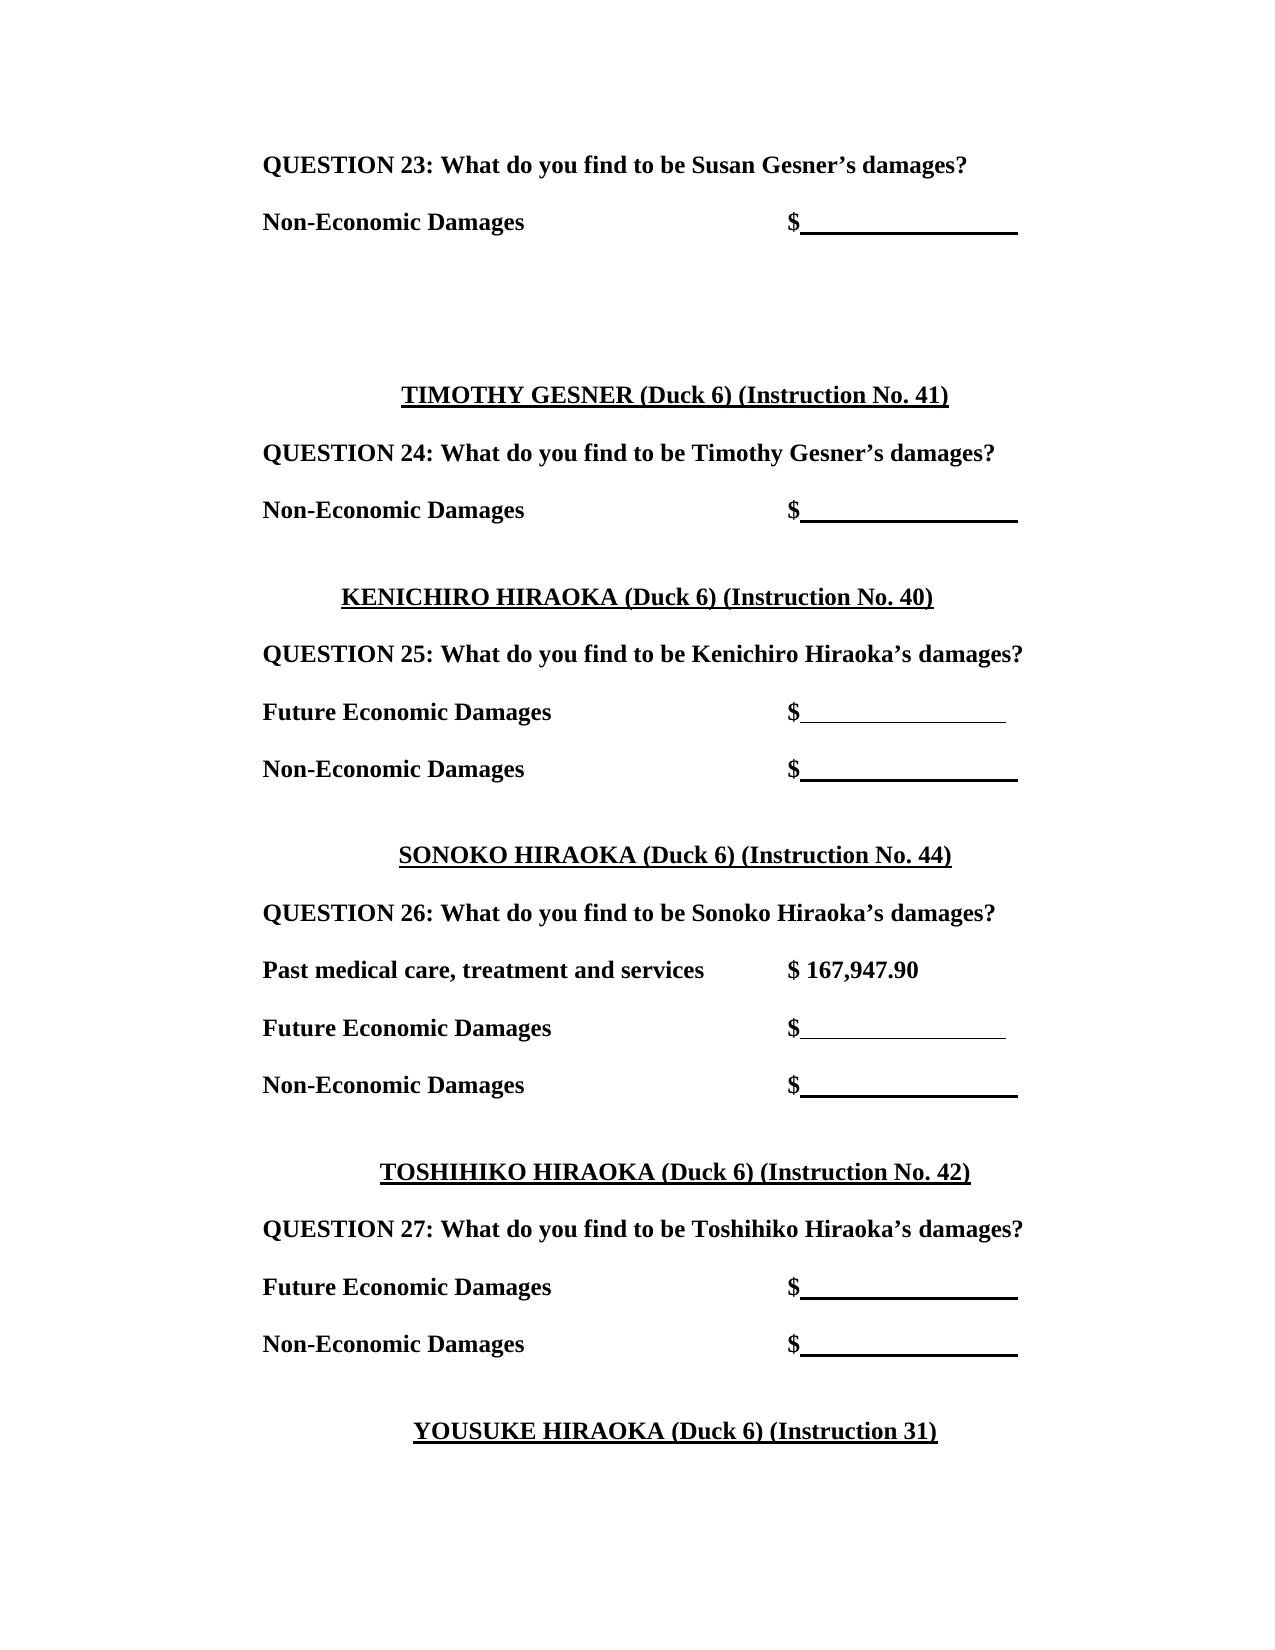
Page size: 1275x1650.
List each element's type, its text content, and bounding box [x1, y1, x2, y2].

text Non-Economic Damages $ [262, 1070, 1104, 1099]
text KENICHIRO HIRAOKA (Duck 6) (Instruction No. 40) [341, 582, 1104, 610]
text QUESTION 24: What do you find to be Timothy Gesner’s damages? Non-Economic Damages $ [262, 438, 1018, 524]
text QUESTION 25: What do you find to be Kenichiro Hiraoka’s damages? Future Economic Damages $ [262, 639, 1030, 725]
text Non-Economic Damages $ [262, 1329, 1104, 1358]
text QUESTION 23: What do you find to be Susan Gesner’s damages? Non-Economic Damages $ [262, 150, 1018, 236]
text Non-Economic Damages $ [262, 754, 1104, 783]
text TOSHIHIKO HIRAOKA (Duck 6) (Instruction No. 42) [379, 1157, 1104, 1186]
text Future Economic Damages $ [262, 1013, 1104, 1042]
text SONOKO HIRAOKA (Duck 6) (Instruction No. 44) [398, 841, 1104, 869]
text QUESTION 26: What do you find to be Sonoko Hiraoka’s damages? Past medical care, treatment and services $ 167,947.90 [262, 898, 1002, 984]
text QUESTION 27: What do you find to be Toshihiko Hiraoka’s damages? Future Economic Damages $ [262, 1214, 1030, 1301]
text TIMOTHY GESNER (Duck 6) (Instruction No. 41) [401, 380, 1104, 409]
text YOUSUKE HIRAOKA (Duck 6) (Instruction 31) [413, 1416, 1104, 1444]
